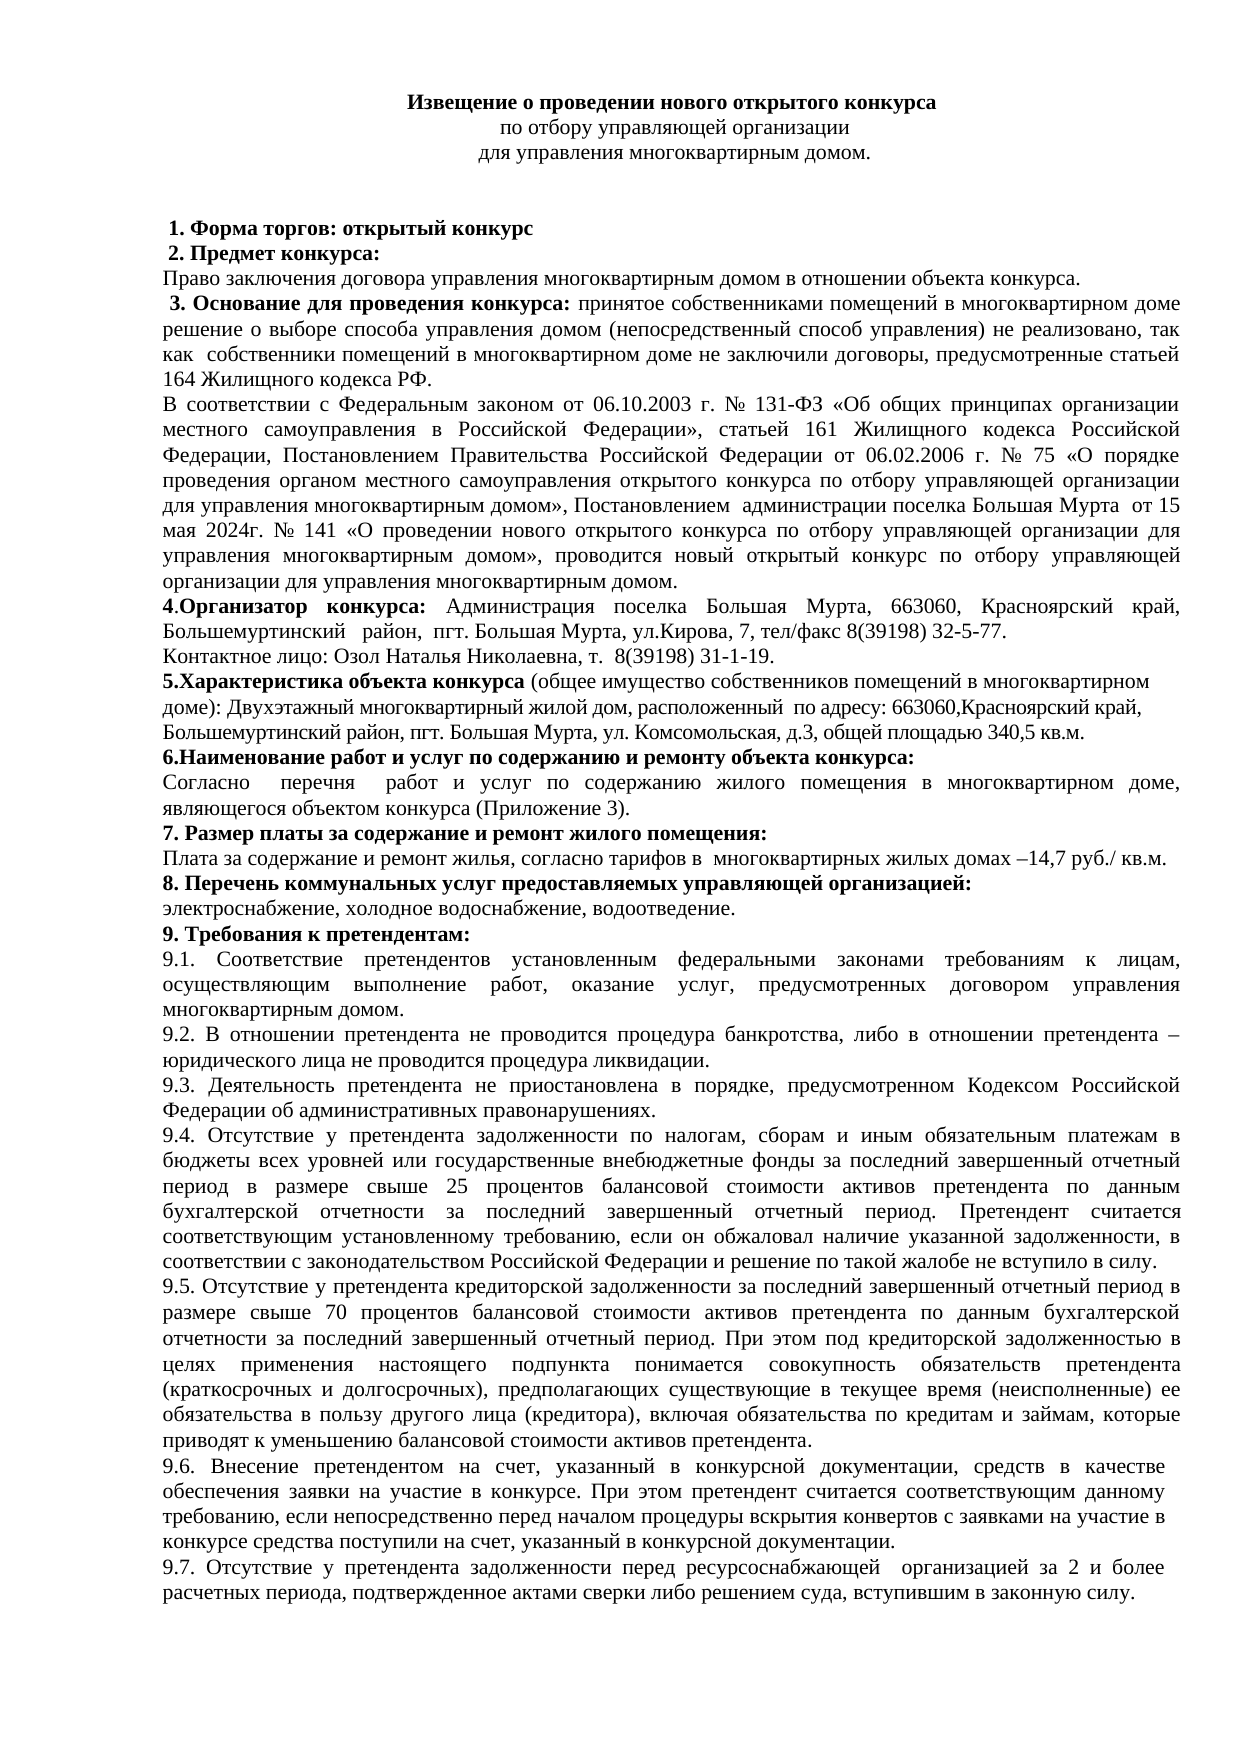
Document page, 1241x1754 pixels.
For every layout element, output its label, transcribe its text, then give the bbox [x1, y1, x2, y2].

text электроснабжение, холодное водоснабжение, водоотведение. [162, 895, 1181, 921]
text Право заключения договора управления многоквартирным домом в отношении объекта конкурса. [162, 265, 1181, 290]
text Контактное лицо: Озол Наталья Николаевна, т. 8(39198) 31-1-19. [162, 643, 1181, 668]
text Согласно перечня работ и услуг по содержанию жилого помещения в многоквартирном доме, являющегося объектом конкурса (Приложение 3). [162, 769, 1181, 820]
text 9.1. Соответствие претендентов установленным федеральными законами требованиям к лицам, осуществляющим выполнение работ, оказание услуг, предусмотренных договором управления многоквартирным домом. [162, 946, 1181, 1021]
text 7. Размер платы за содержание и ремонт жилого помещения: [162, 820, 1181, 845]
text 9.6. Внесение претендентом на счет, указанный в конкурсной документации, средств в качестве обеспечения заявки на участие в конкурсе. При этом претендент считается соответствующим данному требованию, если непосредственно перед началом процедуры вскрытия конвертов с заявками на участие в конкурсе средства поступили на счет, указанный в конкурсной документации. [162, 1453, 1167, 1554]
text 4.Организатор конкурса: Администрация поселка Большая Мурта, 663060, Красноярский край, Большемуртинский район, пгт. Большая Мурта, ул.Кирова, 7, тел/факс 8(39198) 32-5-77. [162, 593, 1181, 643]
text 9.2. В отношении претендента не проводится процедура банкротства, либо в отношении претендента – юридического лица не проводится процедура ликвидации. [162, 1021, 1181, 1072]
text 1. Форма торгов: открытый конкурс [162, 215, 1181, 240]
text 9.5. Отсутствие у претендента кредиторской задолженности за последний завершенный отчетный период в размере свыше 70 процентов балансовой стоимости активов претендента по данным бухгалтерской отчетности за последний завершенный отчетный период. При этом под кредиторской задолженностью в целях применения настоящего подпункта понимается совокупность обязательств претендента (краткосрочных и долгосрочных), предполагающих существующие в текущее время (неисполненные) ее обязательства в пользу другого лица (кредитора), включая обязательства по кредитам и займам, которые приводят к уменьшению балансовой стоимости активов претендента. [162, 1273, 1181, 1453]
text 9.3. Деятельность претендента не приостановлена в порядке, предусмотренном Кодексом Российской Федерации об административных правонарушениях. [162, 1072, 1181, 1122]
text 6.Наименование работ и услуг по содержанию и ремонту объекта конкурса: [162, 744, 1181, 769]
text 9.7. Отсутствие у претендента задолженности перед ресурсоснабжающей организацией за 2 и более расчетных периода, подтвержденное актами сверки либо решением суда, вступившим в законную силу. [162, 1554, 1167, 1604]
text для управления многоквартирным домом. [162, 139, 1181, 164]
text 5.Характеристика объекта конкурса (общее имущество собственников помещений в многоквартирном доме): Двухэтажный многоквартирный жилой дом, расположенный по адресу: 663060,Красноярский край, Большемуртинский район, пгт. Большая Мурта, ул. Комсомольская, д.3, общей площадью 340,5 кв.м. [162, 668, 1181, 744]
text 9. Требования к претендентам: [162, 921, 1181, 946]
text 8. Перечень коммунальных услуг предоставляемых управляющей организацией: [162, 870, 1181, 895]
text 3. Основание для проведения конкурса: принятое собственниками помещений в многоквартирном доме решение о выборе способа управления домом (непосредственный способ управления) не реализовано, так как собственники помещений в многоквартирном доме не заключили договоры, предусмотренные статьей 164 Жилищного кодекса РФ. [162, 290, 1181, 391]
text В соответствии с Федеральным законом от 06.10.2003 г. № 131-ФЗ «Об общих принципах организации местного самоуправления в Российской Федерации», статьей 161 Жилищного кодекса Российской Федерации, Постановлением Правительства Российской Федерации от 06.02.2006 г. № 75 «О порядке проведения органом местного самоуправления открытого конкурса по отбору управляющей организации для управления многоквартирным домом», Постановлением администрации поселка Большая Мурта от 15 мая 2024г. № 141 «О проведении нового открытого конкурса по отбору управляющей организации для управления многоквартирным домом», проводится новый открытый конкурс по отбору управляющей организации для управления многоквартирным домом. [162, 391, 1181, 593]
text Плата за содержание и ремонт жилья, согласно тарифов в многоквартирных жилых домах –14,7 руб./ кв.м. [162, 845, 1181, 870]
text Извещение о проведении нового открытого конкурса [162, 89, 1181, 114]
text 9.4. Отсутствие у претендента задолженности по налогам, сборам и иным обязательным платежам в бюджеты всех уровней или государственные внебюджетные фонды за последний завершенный отчетный период в размере свыше 25 процентов балансовой стоимости активов претендента по данным бухгалтерской отчетности за последний завершенный отчетный период. Претендент считается соответствующим установленному требованию, если он обжаловал наличие указанной задолженности, в соответствии с законодательством Российской Федерации и решение по такой жалобе не вступило в силу. [162, 1122, 1181, 1273]
text 2. Предмет конкурса: [162, 240, 1181, 265]
text по отбору управляющей организации [162, 114, 1181, 139]
